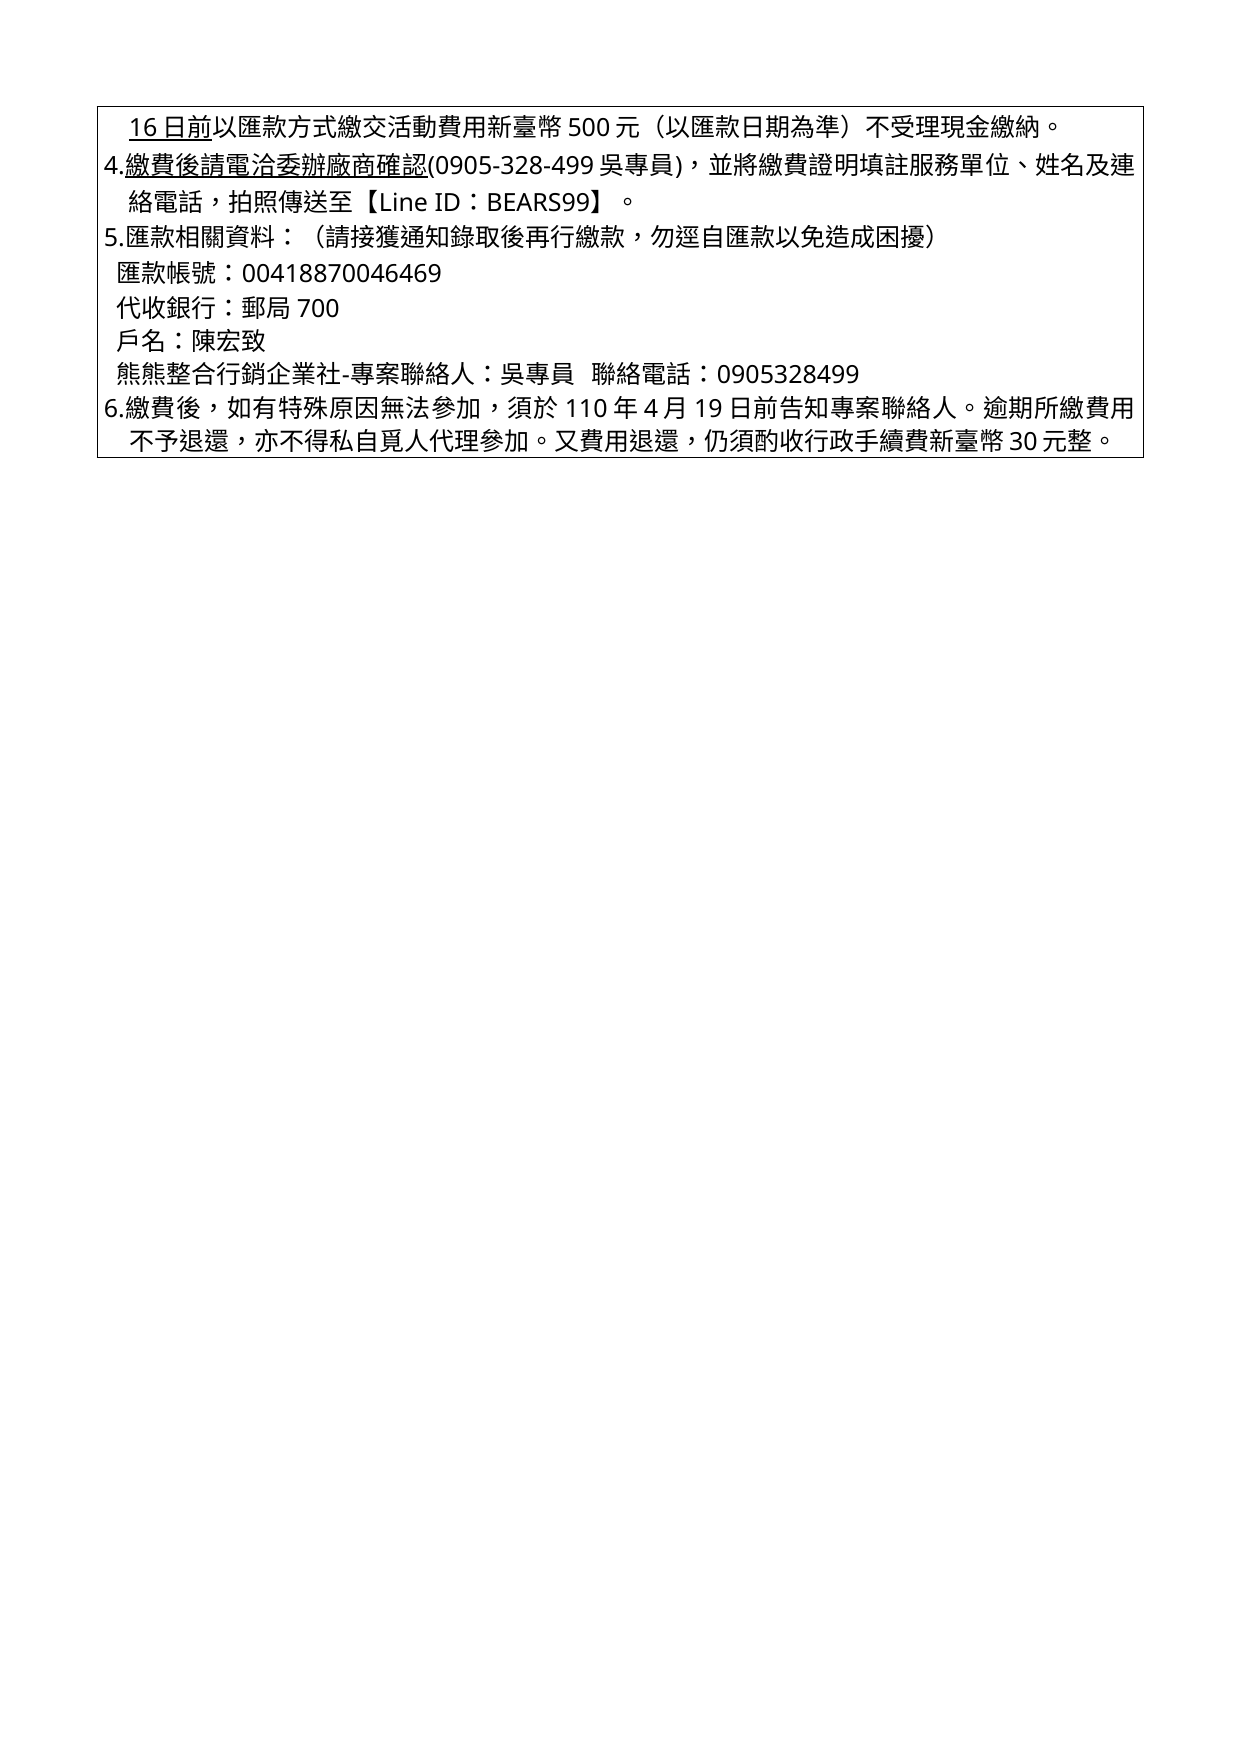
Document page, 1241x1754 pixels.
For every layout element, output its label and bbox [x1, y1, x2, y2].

table_cell [98, 107, 1143, 457]
